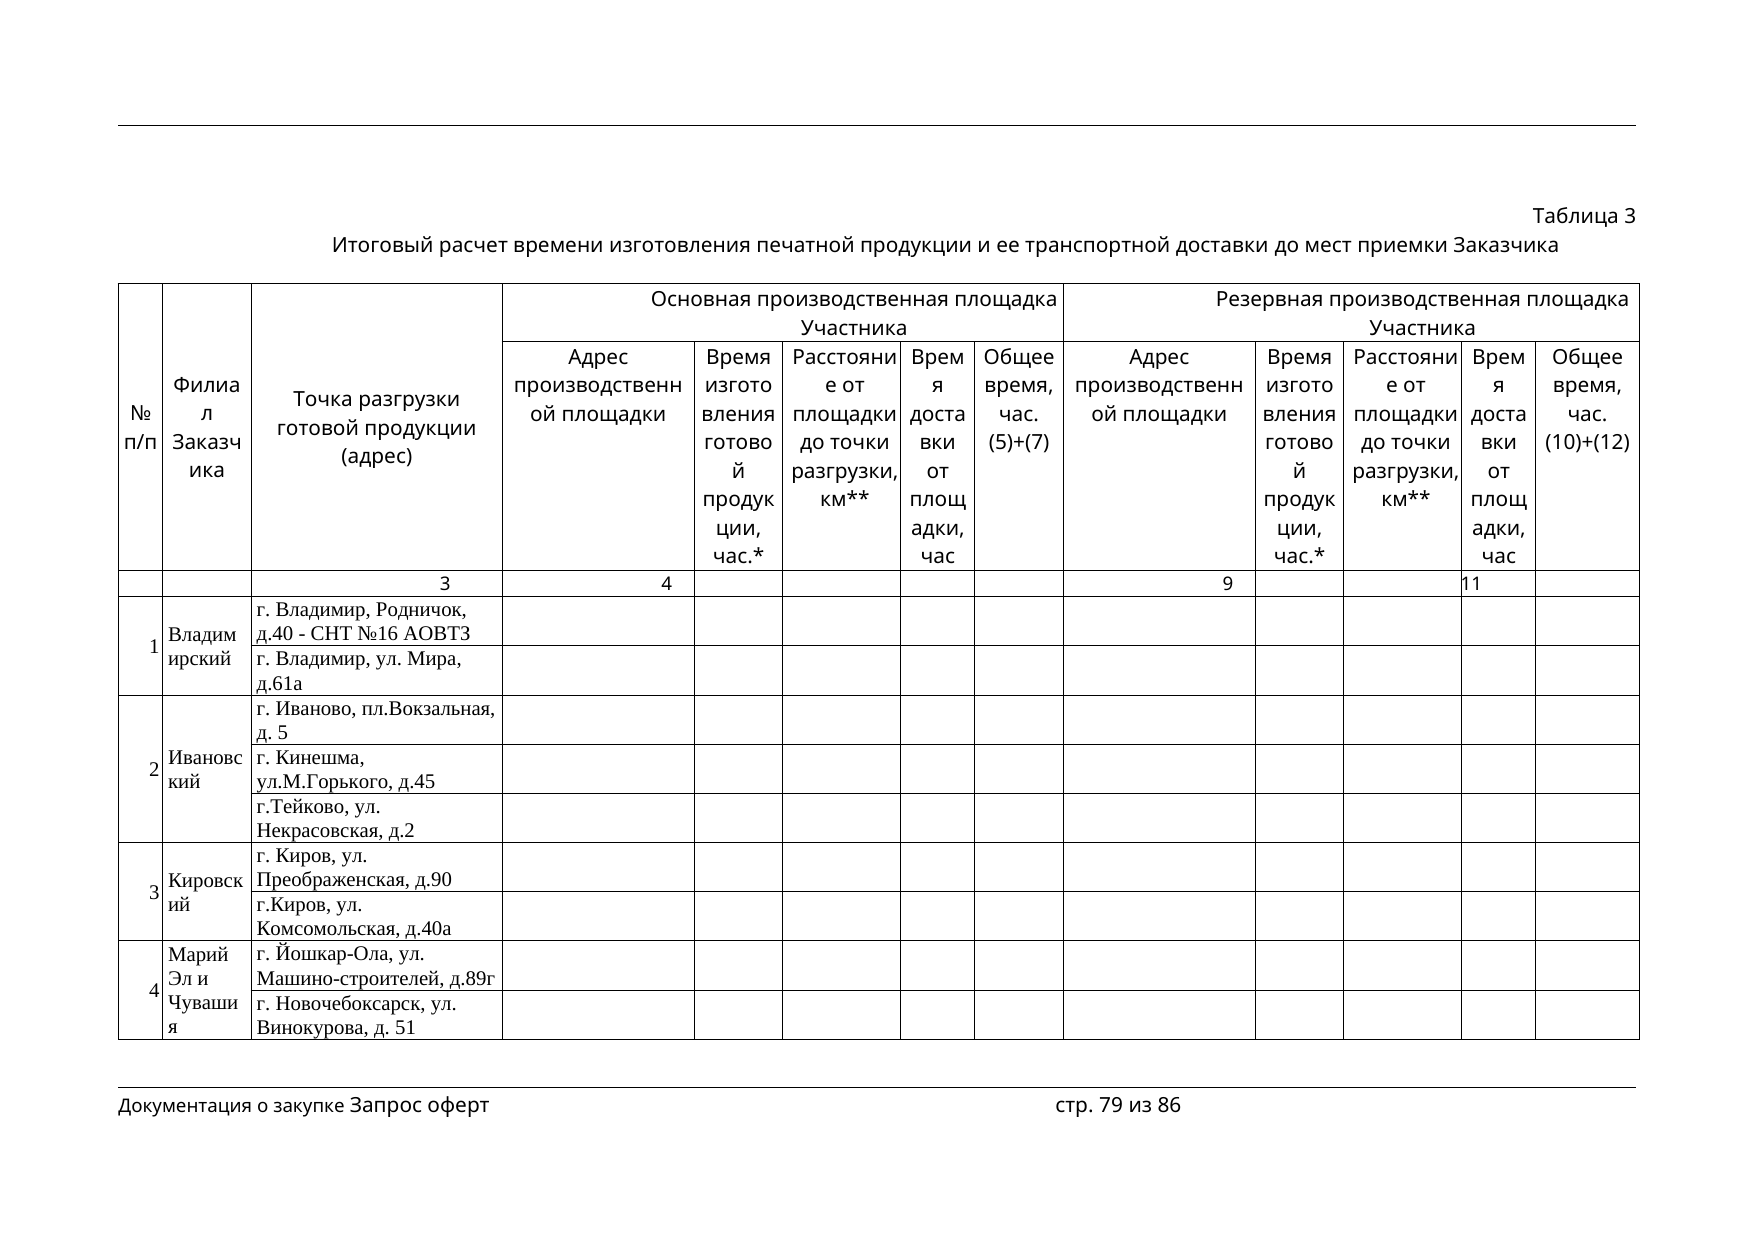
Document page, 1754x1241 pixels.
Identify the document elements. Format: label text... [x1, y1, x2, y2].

table_cell [1462, 843, 1535, 891]
table_cell [695, 646, 782, 694]
table_cell [503, 745, 694, 793]
table_cell [1064, 794, 1255, 842]
table_cell [901, 597, 974, 645]
table_cell [1462, 597, 1535, 645]
table_cell 6 [783, 571, 900, 596]
table_cell [1064, 696, 1255, 744]
table_cell [1256, 941, 1343, 989]
table_cell Расстояние от площадки до точки разгрузки, км** [783, 342, 900, 569]
table_cell [1344, 794, 1461, 842]
table_cell Марий Эл и Чувашия [163, 941, 251, 1039]
table_cell [975, 794, 1063, 842]
table_cell [975, 892, 1063, 940]
table_cell [1536, 941, 1639, 989]
table_cell [695, 941, 782, 989]
table_cell [1064, 941, 1255, 989]
table_cell Время доставки от площадки, час [1462, 342, 1535, 569]
table_cell [503, 696, 694, 744]
text Таблица 3 [255, 201, 1636, 230]
table_cell Время доставки от площадки, час [901, 342, 974, 569]
table_cell [1064, 745, 1255, 793]
table_cell [1462, 794, 1535, 842]
table_cell г. Владимир, ул. Мира, д.61а [252, 646, 502, 694]
table_cell [1462, 696, 1535, 744]
table_cell [901, 941, 974, 989]
text Итоговый расчет времени изготовления печатной продукции и ее транспортной доставки до мест приемки Заказчика [255, 230, 1636, 258]
table_cell [901, 892, 974, 940]
table_cell [1462, 941, 1535, 989]
table_cell г. Йошкар-Ола, ул. Машино-строителей, д.89г [252, 941, 502, 989]
table_cell [695, 745, 782, 793]
table_cell [1462, 745, 1535, 793]
table_cell [1536, 794, 1639, 842]
table_cell [783, 991, 900, 1039]
table_cell г.Киров, ул. Комсомольская, д.40а [252, 892, 502, 940]
table_cell 10 [1256, 571, 1343, 596]
table_cell [783, 597, 900, 645]
table_cell [783, 941, 900, 989]
table_cell [1344, 991, 1461, 1039]
table_cell [695, 843, 782, 891]
table_cell [1536, 696, 1639, 744]
table_cell [1344, 843, 1461, 891]
table_cell [503, 597, 694, 645]
table_cell 11 [1344, 571, 1461, 596]
table_cell [1344, 892, 1461, 940]
table_cell [1344, 597, 1461, 645]
table_cell Кировский [163, 843, 251, 940]
table_cell г.Тейково, ул. Некрасовская, д.2 [252, 794, 502, 842]
table_cell 12 [1462, 571, 1535, 596]
table_cell [1536, 597, 1639, 645]
table_cell [1256, 696, 1343, 744]
table_cell [901, 696, 974, 744]
table_cell [1256, 745, 1343, 793]
table_cell [783, 843, 900, 891]
table_cell [1064, 991, 1255, 1039]
table_header № п/п [119, 284, 162, 569]
table_cell [783, 696, 900, 744]
table_cell [1536, 892, 1639, 940]
table_cell [901, 646, 974, 694]
table_header Точка разгрузки готовой продукции (адрес) [252, 284, 502, 569]
table_cell 2 [119, 696, 162, 842]
table_cell [783, 892, 900, 940]
table_cell [1256, 991, 1343, 1039]
table_cell 3 [252, 571, 502, 596]
table_cell Владимирский [163, 597, 251, 694]
table_cell [901, 843, 974, 891]
table_cell [1064, 843, 1255, 891]
table_cell [503, 941, 694, 989]
table_header Резервная производственная площадка Участника [1064, 284, 1639, 341]
table_cell Ивановский [163, 696, 251, 842]
table_cell [695, 892, 782, 940]
table_cell [503, 794, 694, 842]
table_cell [1536, 745, 1639, 793]
table_cell [1256, 646, 1343, 694]
table_cell 5 [695, 571, 782, 596]
table_cell [1256, 892, 1343, 940]
table_cell [1462, 991, 1535, 1039]
table_cell Общее время, час. (5)+(7) [975, 342, 1063, 569]
table_header Филиал Заказчика [163, 284, 251, 569]
table_cell [975, 991, 1063, 1039]
table_cell [1256, 843, 1343, 891]
table_cell Адрес производственной площадки [503, 342, 694, 569]
table_cell [783, 745, 900, 793]
table_cell 3 [119, 843, 162, 940]
table_cell [975, 941, 1063, 989]
table_cell Расстояние от площадки до точки разгрузки, км** [1344, 342, 1461, 569]
table_cell 4 [119, 941, 162, 1039]
table_cell Время изготовления готовой продукции, час.* [1256, 342, 1343, 569]
table_cell 1 [119, 597, 162, 694]
table_cell 4 [503, 571, 694, 596]
table_cell [975, 646, 1063, 694]
table_cell [1344, 646, 1461, 694]
table_cell [783, 794, 900, 842]
table_cell [1344, 745, 1461, 793]
table_cell 2 [163, 571, 251, 596]
table_cell [975, 696, 1063, 744]
table_cell [503, 646, 694, 694]
table_cell Адрес производственной площадки [1064, 342, 1255, 569]
table_cell г. Иваново, пл.Вокзальная, д. 5 [252, 696, 502, 744]
table_cell [503, 991, 694, 1039]
table_cell [1256, 597, 1343, 645]
table_cell 8 [975, 571, 1063, 596]
table_cell 13 [1536, 571, 1639, 596]
table_cell [695, 991, 782, 1039]
table_cell [1344, 941, 1461, 989]
table_cell [1064, 597, 1255, 645]
table_cell 7 [901, 571, 974, 596]
table_cell [1536, 843, 1639, 891]
table_cell 1 [119, 571, 162, 596]
table_cell [695, 696, 782, 744]
table_cell [1462, 892, 1535, 940]
table_cell [1256, 794, 1343, 842]
table_cell [975, 597, 1063, 645]
table_cell [901, 991, 974, 1039]
table_cell Время изготовления готовой продукции, час.* [695, 342, 782, 569]
table_cell [695, 794, 782, 842]
table_cell [901, 745, 974, 793]
table_cell г. Киров, ул. Преображенская, д.90 [252, 843, 502, 891]
table_cell Общее время, час. (10)+(12) [1536, 342, 1639, 569]
table_cell [503, 892, 694, 940]
table_cell г. Кинешма, ул.М.Горького, д.45 [252, 745, 502, 793]
table_cell [1462, 646, 1535, 694]
table_cell [503, 843, 694, 891]
table_header Основная производственная площадка Участника [503, 284, 1063, 341]
table_cell [1536, 991, 1639, 1039]
table_cell [1536, 646, 1639, 694]
table_cell [1064, 892, 1255, 940]
table_cell [901, 794, 974, 842]
table_cell г. Владимир, Родничок, д.40 - СНТ №16 АОВТЗ [252, 597, 502, 645]
table_cell [975, 843, 1063, 891]
table_cell [695, 597, 782, 645]
table_cell [1344, 696, 1461, 744]
table_cell [975, 745, 1063, 793]
table_cell [1064, 646, 1255, 694]
table_cell г. Новочебоксарск, ул. Винокурова, д. 51 [252, 991, 502, 1039]
table_cell 9 [1064, 571, 1255, 596]
table_cell [783, 646, 900, 694]
